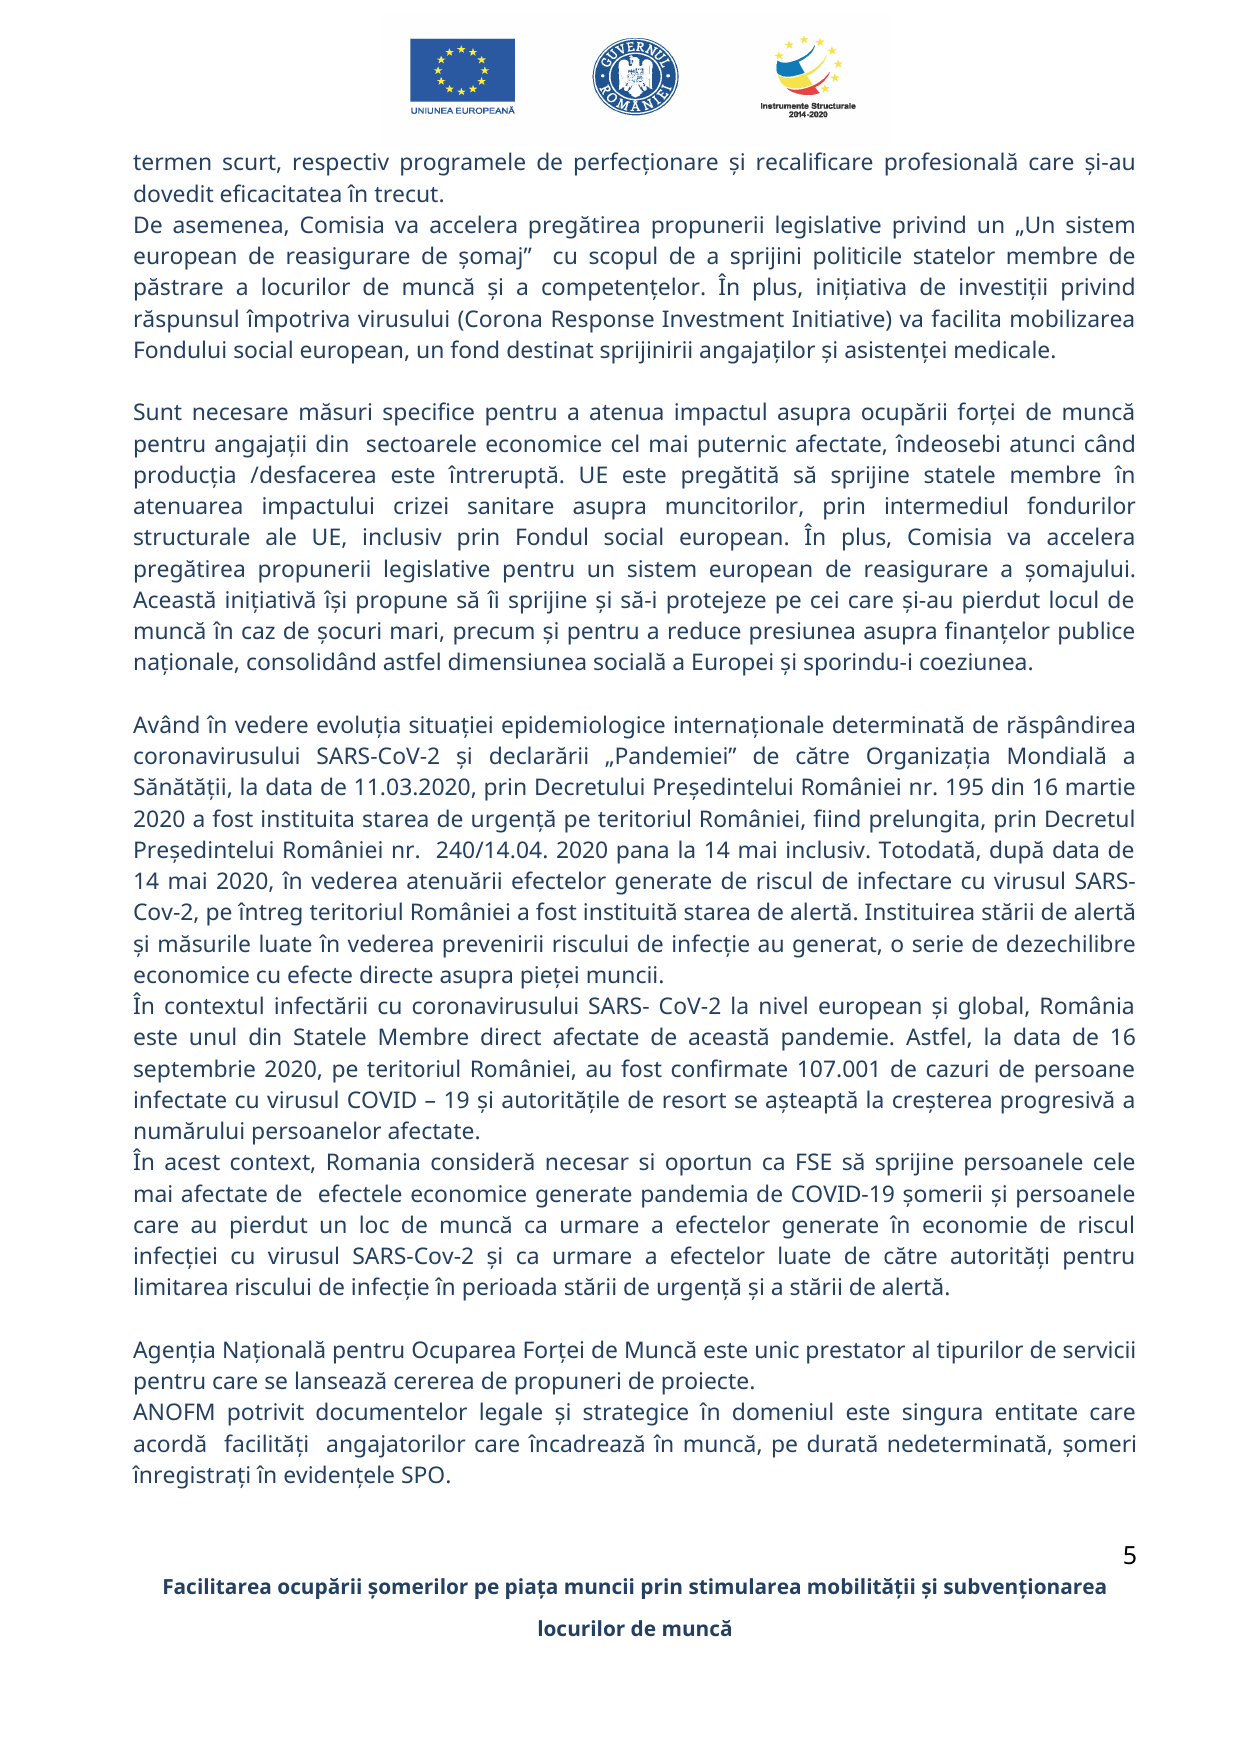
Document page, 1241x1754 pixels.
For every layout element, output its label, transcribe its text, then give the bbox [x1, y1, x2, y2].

text Agenţia Naţională pentru Ocuparea Forţei de Muncă este unic prestator al tipurilor de servicii pentru care se lansează cererea de propuneri de proiecte. [133, 1334, 1137, 1396]
text Având în vedere evoluția situației epidemiologice internaționale determinată de răspândirea coronavirusului SARS-CoV-2 și declarării „Pandemiei” de către Organizația Mondială a Sănătății, la data de 11.03.2020, prin Decretului Președintelui României nr. 195 din 16 martie 2020 a fost instituita starea de urgență pe teritoriul României, fiind prelungita, prin Decretul Președintelui României nr. 240/14.04. 2020 pana la 14 mai inclusiv. Totodată, după data de 14 mai 2020, în vederea atenuării efectelor generate de riscul de infectare cu virusul SARS-Cov-2, pe întreg teritoriul României a fost instituită starea de alertă. Instituirea stării de alertă și măsurile luate în vederea prevenirii riscului de infecție au generat, o serie de dezechilibre economice cu efecte directe asupra pieței muncii. [133, 709, 1137, 990]
picture [380, 14, 890, 147]
text ANOFM potrivit documentelor legale și strategice în domeniul este singura entitate care acordă facilităţi angajatorilor care încadrează în muncă, pe durată nedeterminată, şomeri înregistraţi în evidenţele SPO. [133, 1396, 1137, 1490]
text În contextul infectării cu coronavirusului SARS- CoV-2 la nivel european și global, România este unul din Statele Membre direct afectate de această pandemie. Astfel, la data de 16 septembrie 2020, pe teritoriul României, au fost confirmate 107.001 de cazuri de persoane infectate cu virusul COVID – 19 și autoritățile de resort se așteaptă la creșterea progresivă a numărului persoanelor afectate. [133, 990, 1137, 1146]
text În acest context, Romania consideră necesar si oportun ca FSE să sprijine persoanele cele mai afectate de efectele economice generate pandemia de COVID-19 șomerii și persoanele care au pierdut un loc de muncă ca urmare a efectelor generate în economie de riscul infecției cu virusul SARS-Cov-2 și ca urmare a efectelor luate de către autorități pentru limitarea riscului de infecție în perioada stării de urgență și a stării de alertă. [133, 1146, 1137, 1303]
text De asemenea, Comisia va accelera pregătirea propunerii legislative privind un „Un sistem european de reasigurare de șomaj” cu scopul de a sprijini politicile statelor membre de păstrare a locurilor de muncă și a competențelor. În plus, inițiativa de investiții privind răspunsul împotriva virusului (Corona Response Investment Initiative) va facilita mobilizarea Fondului social european, un fond destinat sprijinirii angajaților și asistenței medicale. [133, 209, 1137, 365]
text Sunt necesare măsuri specifice pentru a atenua impactul asupra ocupării forței de muncă pentru angajații din sectoarele economice cel mai puternic afectate, îndeosebi atunci când producția /desfacerea este întreruptă. UE este pregătită să sprijine statele membre în atenuarea impactului crizei sanitare asupra muncitorilor, prin intermediul fondurilor structurale ale UE, inclusiv prin Fondul social european. În plus, Comisia va accelera pregătirea propunerii legislative pentru un sistem european de reasigurare a șomajului. Această inițiativă își propune să îi sprijine și să-i protejeze pe cei care și-au pierdut locul de muncă în caz de șocuri mari, precum și pentru a reduce presiunea asupra finanțelor publice naționale, consolidând astfel dimensiunea socială a Europei și sporindu-i coeziunea. [133, 396, 1137, 678]
